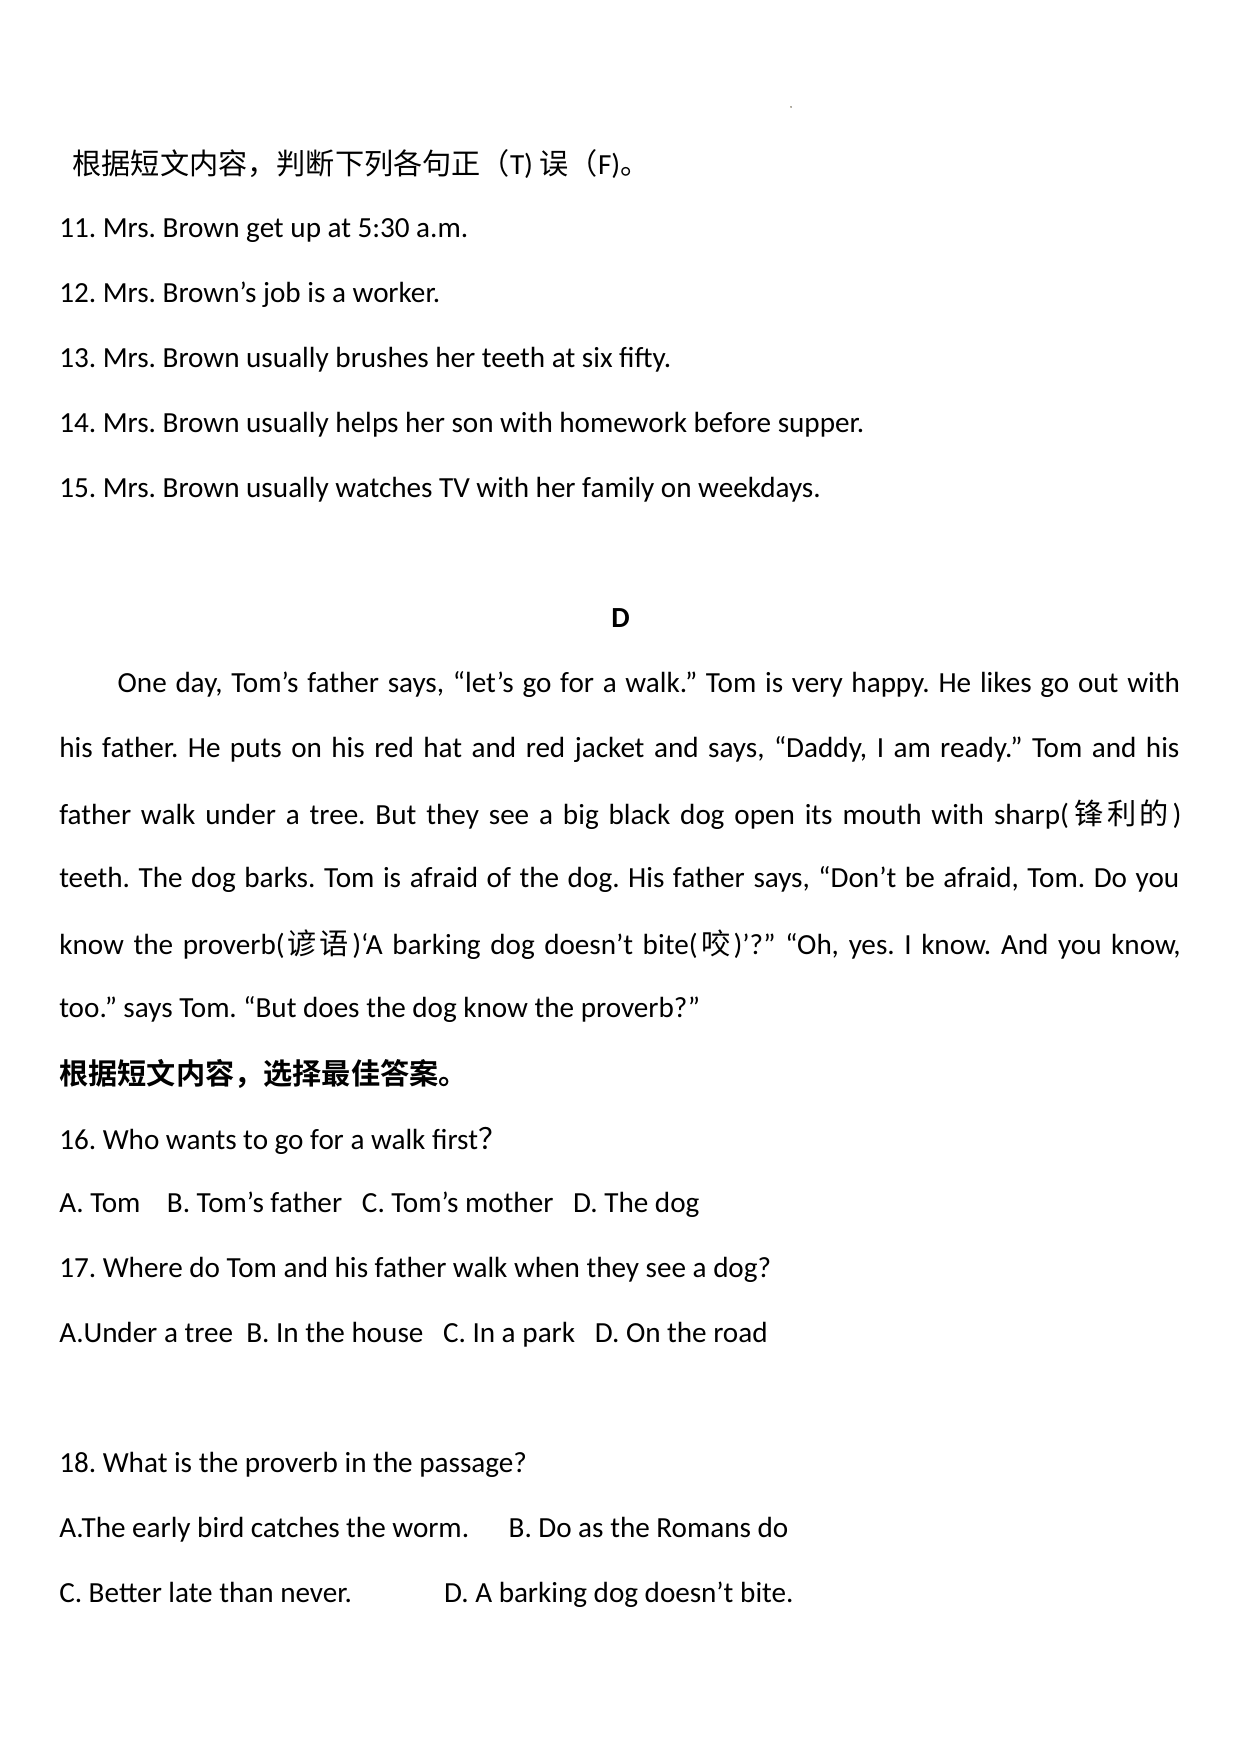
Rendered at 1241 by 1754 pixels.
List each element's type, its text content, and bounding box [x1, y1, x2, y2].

text 12. Mrs. Brown’s job is a worker. [59, 259, 1181, 324]
text D [59, 584, 1181, 649]
text 11. Mrs. Brown get up at 5:30 a.m. [59, 194, 1181, 259]
text 14. Mrs. Brown usually helps her son with homework before supper. [59, 389, 1181, 454]
text A.The early bird catches the worm. B. Do as the Romans do [59, 1494, 1181, 1559]
text C. Better late than never. D. A barking dog doesn’t bite. [59, 1559, 1181, 1624]
text 13. Mrs. Brown usually brushes her teeth at six fifty. [59, 324, 1181, 389]
text 15. Mrs. Brown usually watches TV with her family on weekdays. [59, 454, 1181, 519]
text One day, Tom’s father says, “let’s go for a walk.” Tom is very happy. He likes go out with his father. He puts on his red hat and red jacket and says, “Daddy, I am ready.” Tom and his father walk under a tree. But they see a big black dog open its mouth with sharp(锋利的) teeth. The dog barks. Tom is afraid of the dog. His father says, “Don’t be afraid, Tom. Do you know the proverb(谚语)‘A barking dog doesn’t bite(咬)’?” “Oh, yes. I know. And you know, too.” says Tom. “But does the dog know the proverb?” [59, 649, 1181, 1039]
text A.Under a tree B. In the house C. In a park D. On the road [59, 1299, 1181, 1364]
text 根据短文内容，判断下列各句正（T) 误（F)。 [59, 129, 1181, 194]
text 16. Who wants to go for a walk first？ [59, 1104, 1181, 1169]
text 17. Where do Tom and his father walk when they see a dog? [59, 1234, 1181, 1299]
text 18. What is the proverb in the passage? [59, 1429, 1181, 1494]
text 根据短文内容，选择最佳答案。 [59, 1039, 1181, 1104]
text A. Tom B. Tom’s father C. Tom’s mother D. The dog [59, 1169, 1181, 1234]
